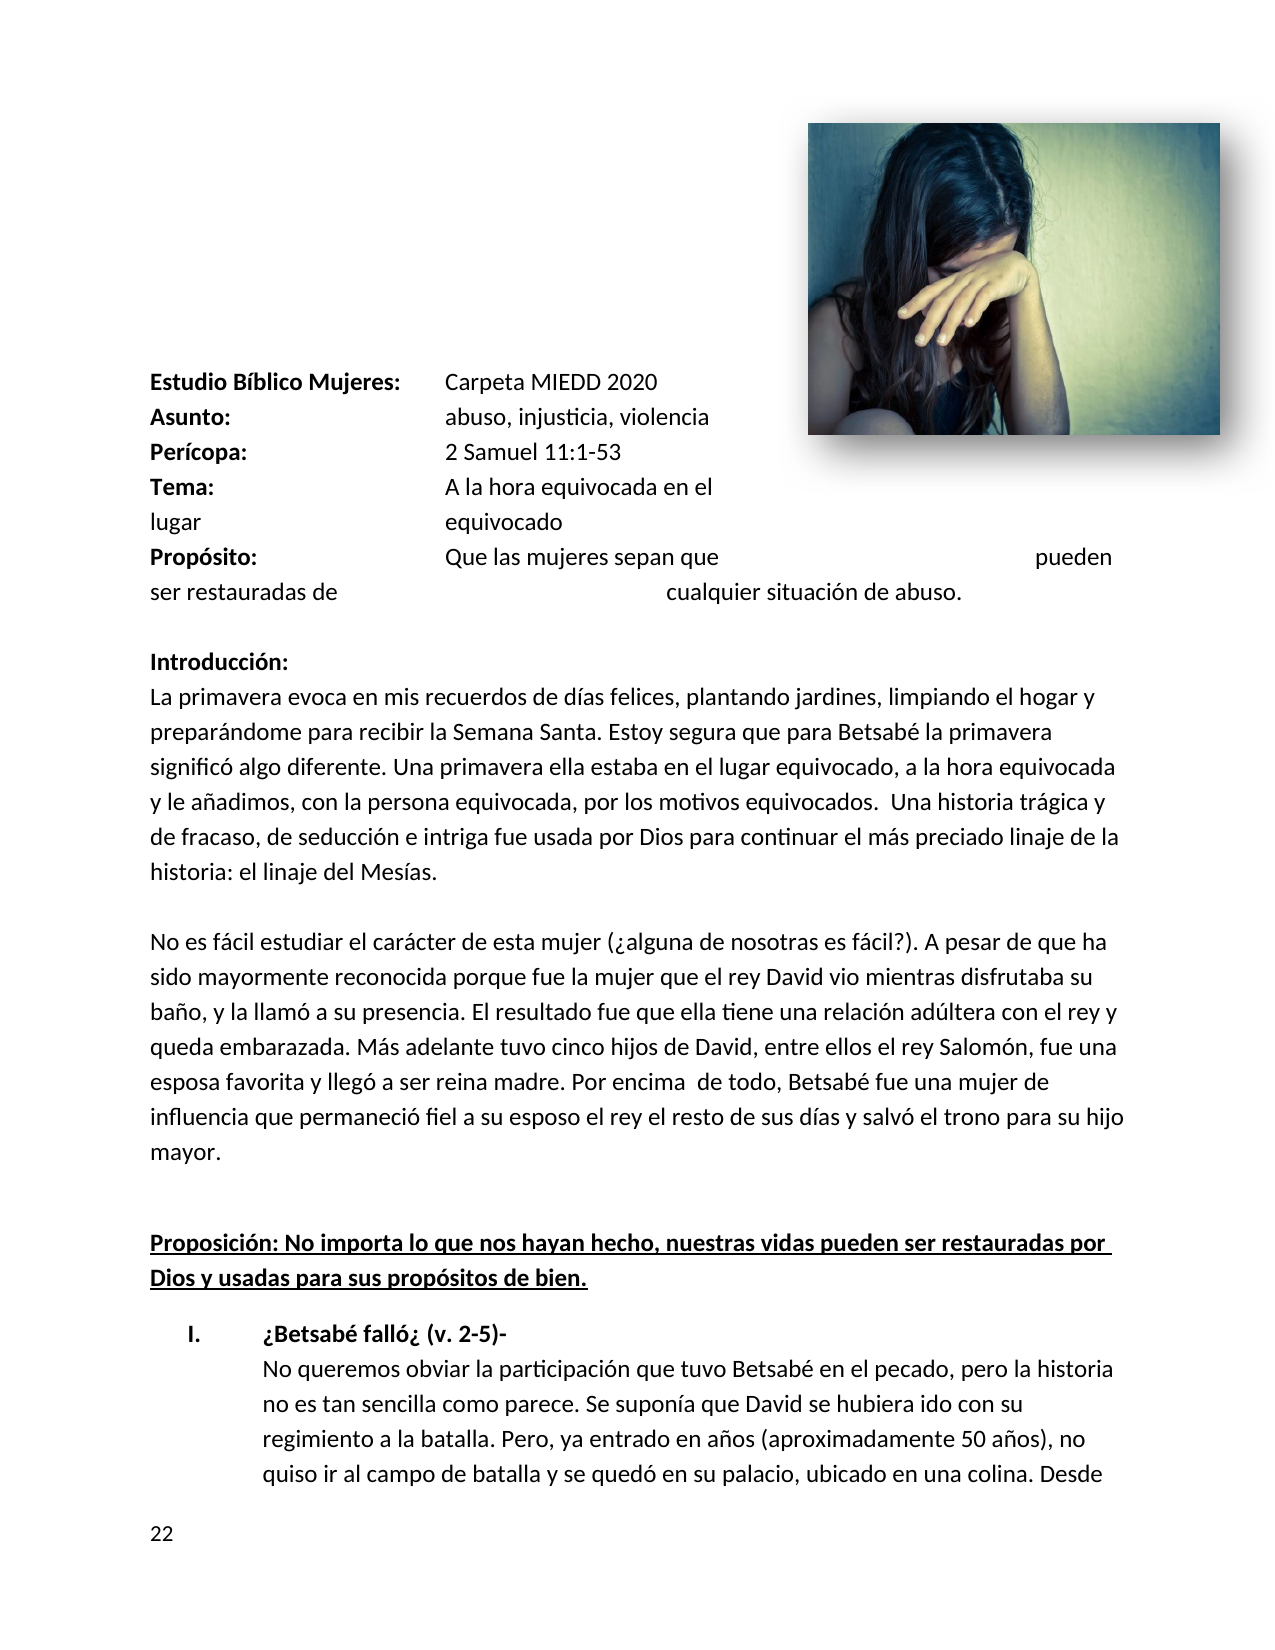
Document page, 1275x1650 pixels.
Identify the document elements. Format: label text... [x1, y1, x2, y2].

text Proposición: No importa lo que nos hayan hecho, nuestras vidas pueden ser restauradas por Dios y usadas para sus propósitos de bien. [150, 1227, 1125, 1292]
picture [808, 123, 1220, 435]
text No es fácil estudiar el carácter de esta mujer (¿alguna de nosotras es fácil?). A pesar de que ha sido mayormente reconocida porque fue la mujer que el rey David vio mientras disfrutaba su baño, y la llamó a su presencia. El resultado fue que ella tiene una relación adúltera con el rey y queda embarazada. Más adelante tuvo cinco hijos de David, entre ellos el rey Salomón, fue una esposa favorita y llegó a ser reina madre. Por encima de todo, Betsabé fue una mujer de influencia que permaneció fiel a su esposo el rey el resto de sus días y salvó el trono para su hijo mayor. [150, 926, 1125, 1167]
text Tema: A la hora equivocada en el lugar equivocado [150, 471, 1125, 537]
text La primavera evoca en mis recuerdos de días felices, plantando jardines, limpiando el hogar y preparándome para recibir la Semana Santa. Estoy segura que para Betsabé la primavera significó algo diferente. Una primavera ella estaba en el lugar equivocado, a la hora equivocada y le añadimos, con la persona equivocada, por los motivos equivocados. Una historia trágica y de fracaso, de seducción e intriga fue usada por Dios para continuar el más preciado linaje de la historia: el linaje del Mesías. [150, 681, 1125, 887]
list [262, 1353, 1125, 1488]
text Asunto: abuso, injusticia, violencia [150, 401, 791, 432]
text Introducción: [150, 646, 1125, 677]
list ¿Betsabé falló¿ (v. 2-5)- [187, 1318, 1125, 1348]
text Perícopa: 2 Samuel 11:1-53 [150, 436, 808, 467]
text Estudio Bíblico Mujeres: Carpeta MIEDD 2020 [150, 366, 790, 397]
text Propósito: Que las mujeres sepan que pueden ser restauradas de cualquier situación de abuso. [150, 541, 1125, 607]
